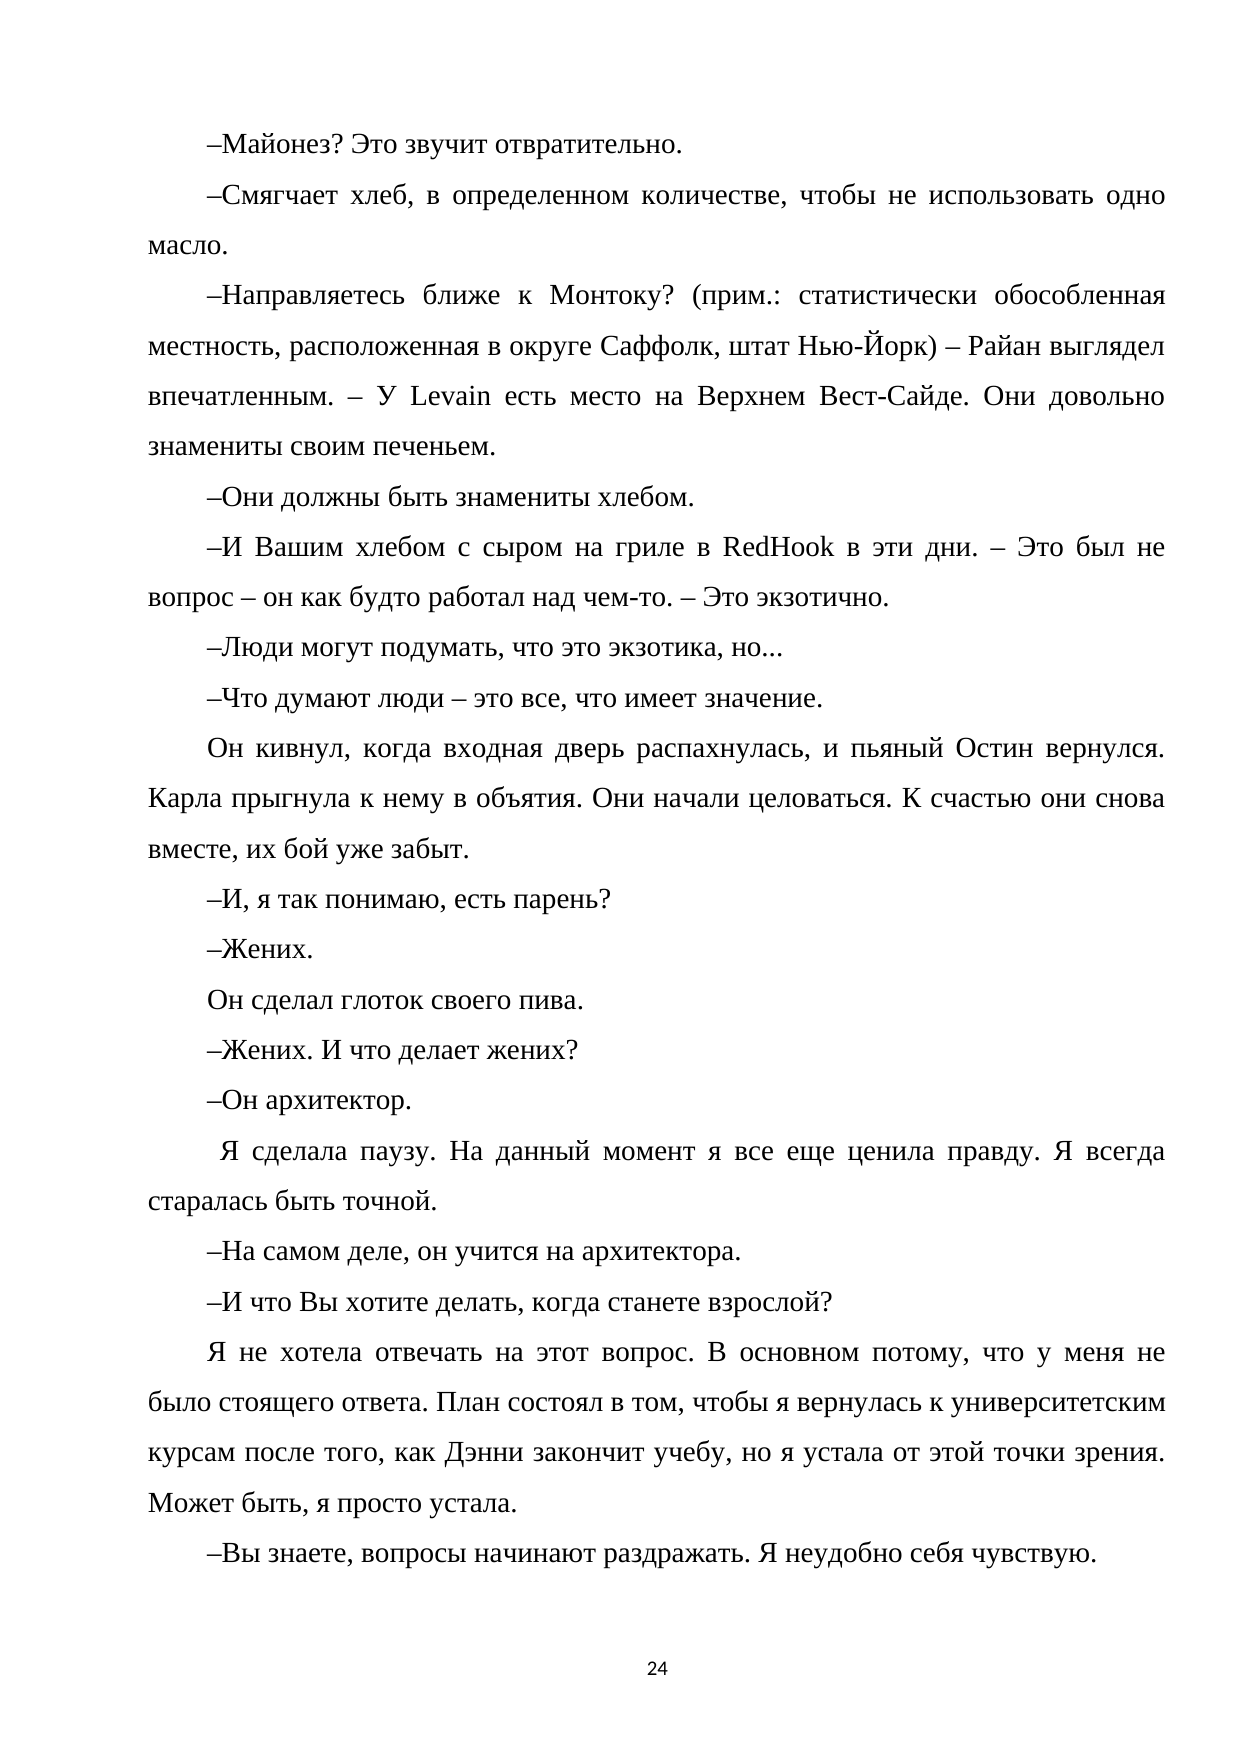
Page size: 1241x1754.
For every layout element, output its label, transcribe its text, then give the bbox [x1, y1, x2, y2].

text Я не хотела отвечать на этот вопрос. В основном потому, что у меня не было стоящего ответа. План состоял в том, чтобы я вернулась к университетским курсам после того, как Дэнни закончит учебу, но я устала от этой точки зрения. Может быть, я просто устала. [148, 1334, 1167, 1518]
text –Смягчает хлеб, в определенном количестве, чтобы не использовать одно масло. [148, 177, 1167, 261]
text –Вы знаете, вопросы начинают раздражать. Я неудобно себя чувствую. [148, 1535, 1167, 1569]
text –На самом деле, он учится на архитектора. [148, 1233, 1167, 1267]
text –Люди могут подумать, что это экзотика, но... [148, 629, 1167, 663]
text –Они должны быть знамениты хлебом. [148, 479, 1167, 512]
text –Жених. [148, 931, 1167, 965]
text –Он архитектор. [148, 1082, 1167, 1116]
text –Что думают люди – это все, что имеет значение. [148, 680, 1167, 713]
text Он кивнул, когда входная дверь распахнулась, и пьяный Остин вернулся. Карла прыгнула к нему в объятия. Они начали целоваться. К счастью они снова вместе, их бой уже забыт. [148, 730, 1167, 864]
text –И, я так понимаю, есть парень? [148, 881, 1167, 915]
text –Жених. И что делает жених? [148, 1032, 1167, 1066]
text –Майонез? Это звучит отвратительно. [148, 126, 1167, 160]
text –И что Вы хотите делать, когда станете взрослой? [148, 1284, 1167, 1317]
text Я сделала паузу. На данный момент я все еще ценила правду. Я всегда старалась быть точной. [148, 1133, 1167, 1217]
text Он сделал глоток своего пива. [148, 982, 1167, 1015]
text –Направляетесь ближе к Монтоку? (прим.: статистически обособленная местность, расположенная в округе Саффолк, штат Нью-Йорк) – Райан выглядел впечатленным. – У Levain есть место на Верхнем Вест-Сайде. Они довольно знамениты своим печеньем. [148, 277, 1167, 462]
text –И Вашим хлебом с сыром на гриле в RedHook в эти дни. – Это был не вопрос – он как будто работал над чем-то. – Это экзотично. [148, 529, 1167, 613]
